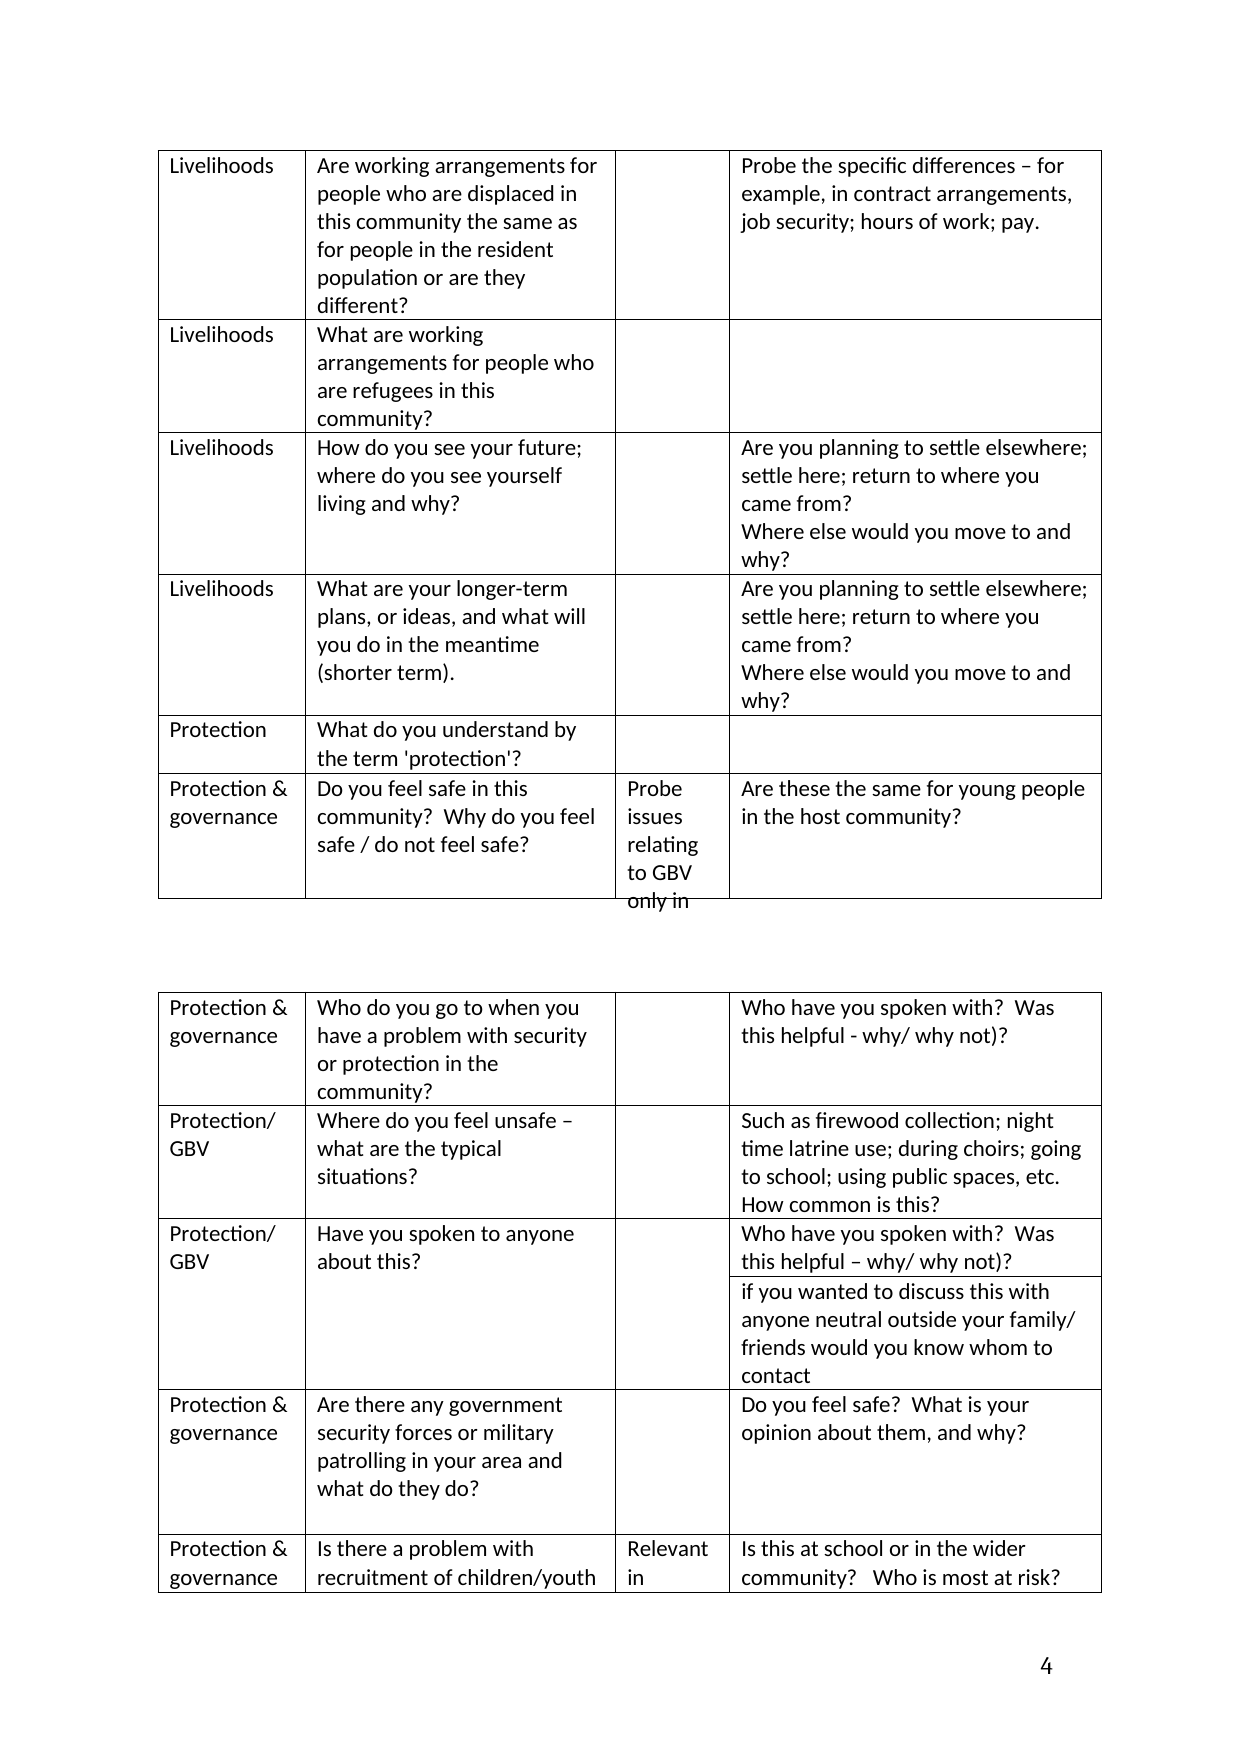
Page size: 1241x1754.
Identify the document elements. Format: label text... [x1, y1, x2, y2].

table_cell Do you feel safe? What is your opinion about them, and why? [730, 1390, 1101, 1533]
table_cell How do you see your future; where do you see yourself living and why? [306, 433, 615, 573]
table_cell [616, 1390, 729, 1533]
table_cell [616, 1106, 729, 1218]
table_cell Who have you spoken with? Was this helpful – why/ why not)? [730, 1219, 1101, 1276]
table_cell Who do you go to when you have a problem with security or protection in the community? [306, 993, 615, 1105]
table_cell Protection & governance [159, 1390, 305, 1533]
table_cell [616, 575, 729, 714]
table_cell Protection & governance [159, 774, 305, 898]
table_cell What do you understand by the term 'protection'? [306, 716, 615, 773]
table_cell Protection/GBV [159, 1106, 305, 1218]
table_cell [616, 433, 729, 573]
table_cell Are you planning to settle elsewhere; settle here; return to where you came from? Where else would you move to and why? [730, 433, 1101, 573]
table_cell Livelihoods [159, 433, 305, 573]
table_cell What are working arrangements for people who are refugees in this community? [306, 320, 615, 432]
table_cell if you wanted to discuss this with anyone neutral outside your family/ friends would you know whom to contact [730, 1277, 1101, 1389]
table_cell [730, 716, 1101, 773]
table_cell Protection [159, 716, 305, 773]
table_cell [616, 993, 729, 1105]
table_cell Probe issues relating to GBV only in women's group [616, 774, 729, 898]
table_cell [616, 716, 729, 773]
table_cell [730, 320, 1101, 432]
table_cell Are working arrangements for people who are displaced in this community the same as for people in the resident population or are they different? [306, 151, 615, 319]
table_cell Livelihoods [159, 575, 305, 714]
table_cell Are these the same for young people in the host community? [730, 774, 1101, 898]
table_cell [616, 1535, 729, 1592]
table_cell Protection & governance [159, 993, 305, 1105]
table_cell What are your longer-term plans, or ideas, and what will you do in the meantime (shorter term). [306, 575, 615, 714]
table_cell Have you spoken to anyone about this? [306, 1219, 615, 1389]
table_cell [616, 151, 729, 319]
table_cell Where do you feel unsafe – what are the typical situations? [306, 1106, 615, 1218]
table_cell [616, 1219, 729, 1389]
table_cell [616, 320, 729, 432]
table_cell Is this at school or in the wider community? Who is most at risk? [730, 1535, 1101, 1592]
table_cell Protection/GBV [159, 1219, 305, 1389]
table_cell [159, 1535, 305, 1592]
table_cell Are you planning to settle elsewhere; settle here; return to where you came from? Where else would you move to and why? [730, 575, 1101, 714]
table_cell Livelihoods [159, 151, 305, 319]
table_cell Probe the specific differences – for example, in contract arrangements, job security; hours of work; pay. [730, 151, 1101, 319]
table_cell Such as firewood collection; night time latrine use; during choirs; going to school; using public spaces, etc. How common is this? [730, 1106, 1101, 1218]
table_cell Who have you spoken with? Was this helpful - why/ why not)? [730, 993, 1101, 1105]
table_cell Do you feel safe in this community? Why do you feel safe / do not feel safe? [306, 774, 615, 898]
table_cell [306, 1535, 615, 1592]
table_cell Livelihoods [159, 320, 305, 432]
table_cell Are there any government security forces or military patrolling in your area and what do they do? [306, 1390, 615, 1533]
